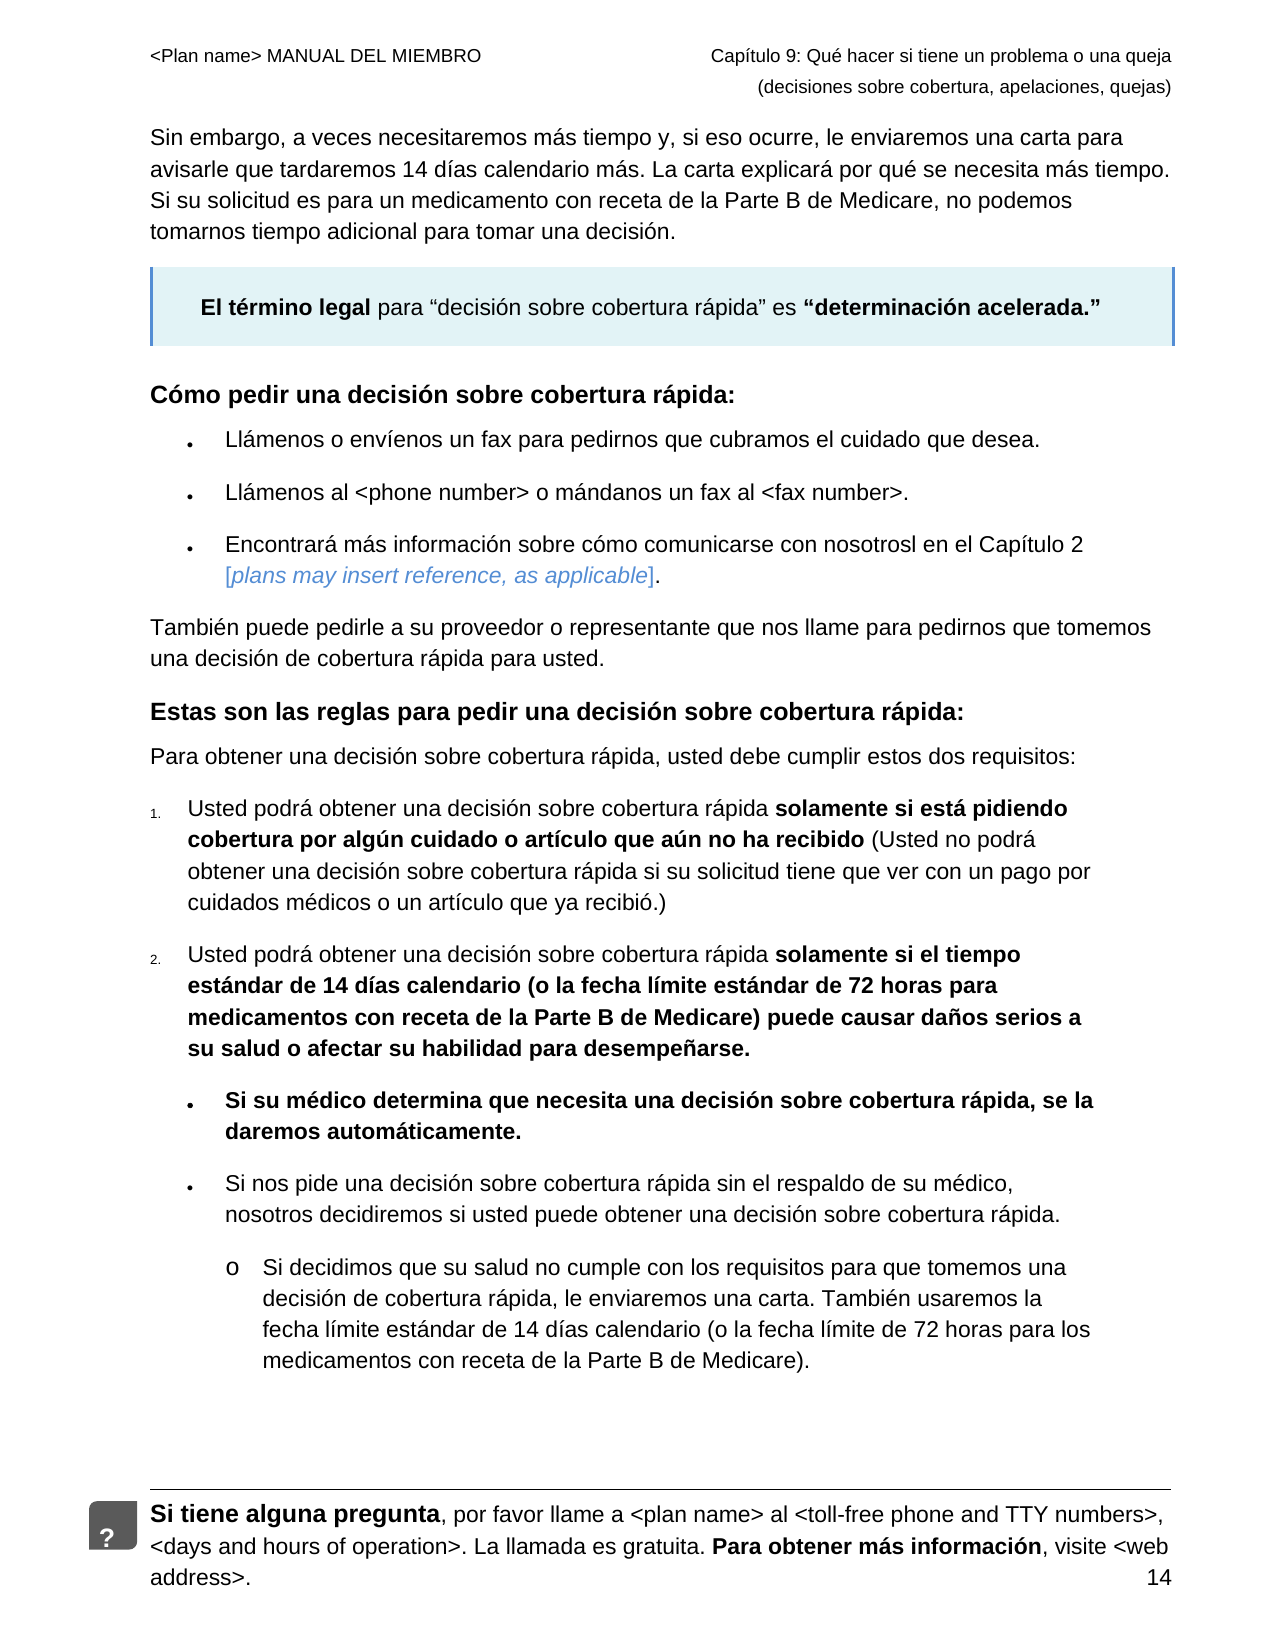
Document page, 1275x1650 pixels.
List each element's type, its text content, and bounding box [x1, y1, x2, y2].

text Estas son las reglas para pedir una decisión sobre cobertura rápida: [150, 694, 1096, 727]
list Si nos pide una decisión sobre cobertura rápida sin el respaldo de su médico, nosotros decidiremos si usted puede obtener una decisión sobre cobertura rápida. [187, 1167, 1096, 1229]
list También puede pedirle a su proveedor o representante que nos llame para pedirnos que tomemos una decisión de cobertura rápida para usted. [150, 610, 1171, 673]
text Sin embargo, a veces necesitaremos más tiempo y, si eso ocurre, le enviaremos una carta para avisarle que tardaremos 14 días calendario más. La carta explicará por qué se necesita más tiempo. Si su solicitud es para un medicamento con receta de la Parte B de Medicare, no podemos tomarnos tiempo adicional para tomar una decisión. [150, 121, 1171, 246]
table_header El término legal para “decisión sobre cobertura rápida” es “determinación acelerada.” [153, 270, 1172, 343]
text Para obtener una decisión sobre cobertura rápida, usted debe cumplir estos dos requisitos: [150, 739, 1171, 771]
list Llámenos o envíenos un fax para pedirnos que cubramos el cuidado que desea. [187, 423, 1096, 454]
list Encontrará más información sobre cómo comunicarse con nosotrosl en el Capítulo 2 [plans may insert reference, as applicable]. [187, 527, 1096, 589]
list Llámenos al <phone number> o mándanos un fax al <fax number>. [187, 475, 1096, 506]
list Usted podrá obtener una decisión sobre cobertura rápida solamente si está pidiendo cobertura por algún cuidado o artículo que aún no ha recibido (Usted no podrá obtener una decisión sobre cobertura rápida si su solicitud tiene que ver con un pago por cuidados médicos o un artículo que ya recibió.) [150, 792, 1096, 917]
list Si su médico determina que necesita una decisión sobre cobertura rápida, se la daremos automáticamente. [187, 1083, 1096, 1146]
text Cómo pedir una decisión sobre cobertura rápida: [150, 377, 1096, 410]
list Usted podrá obtener una decisión sobre cobertura rápida solamente si el tiempo estándar de 14 días calendario (o la fecha límite estándar de 72 horas para medicamentos con receta de la Parte B de Medicare) puede causar daños serios a su salud o afectar su habilidad para desempeñarse. [150, 937, 1096, 1062]
list Si decidimos que su salud no cumple con los requisitos para que tomemos una decisión de cobertura rápida, le enviaremos una carta. También usaremos la fecha límite estándar de 14 días calendario (o la fecha límite de 72 horas para los medicamentos con receta de la Parte B de Medicare). [225, 1250, 1096, 1375]
